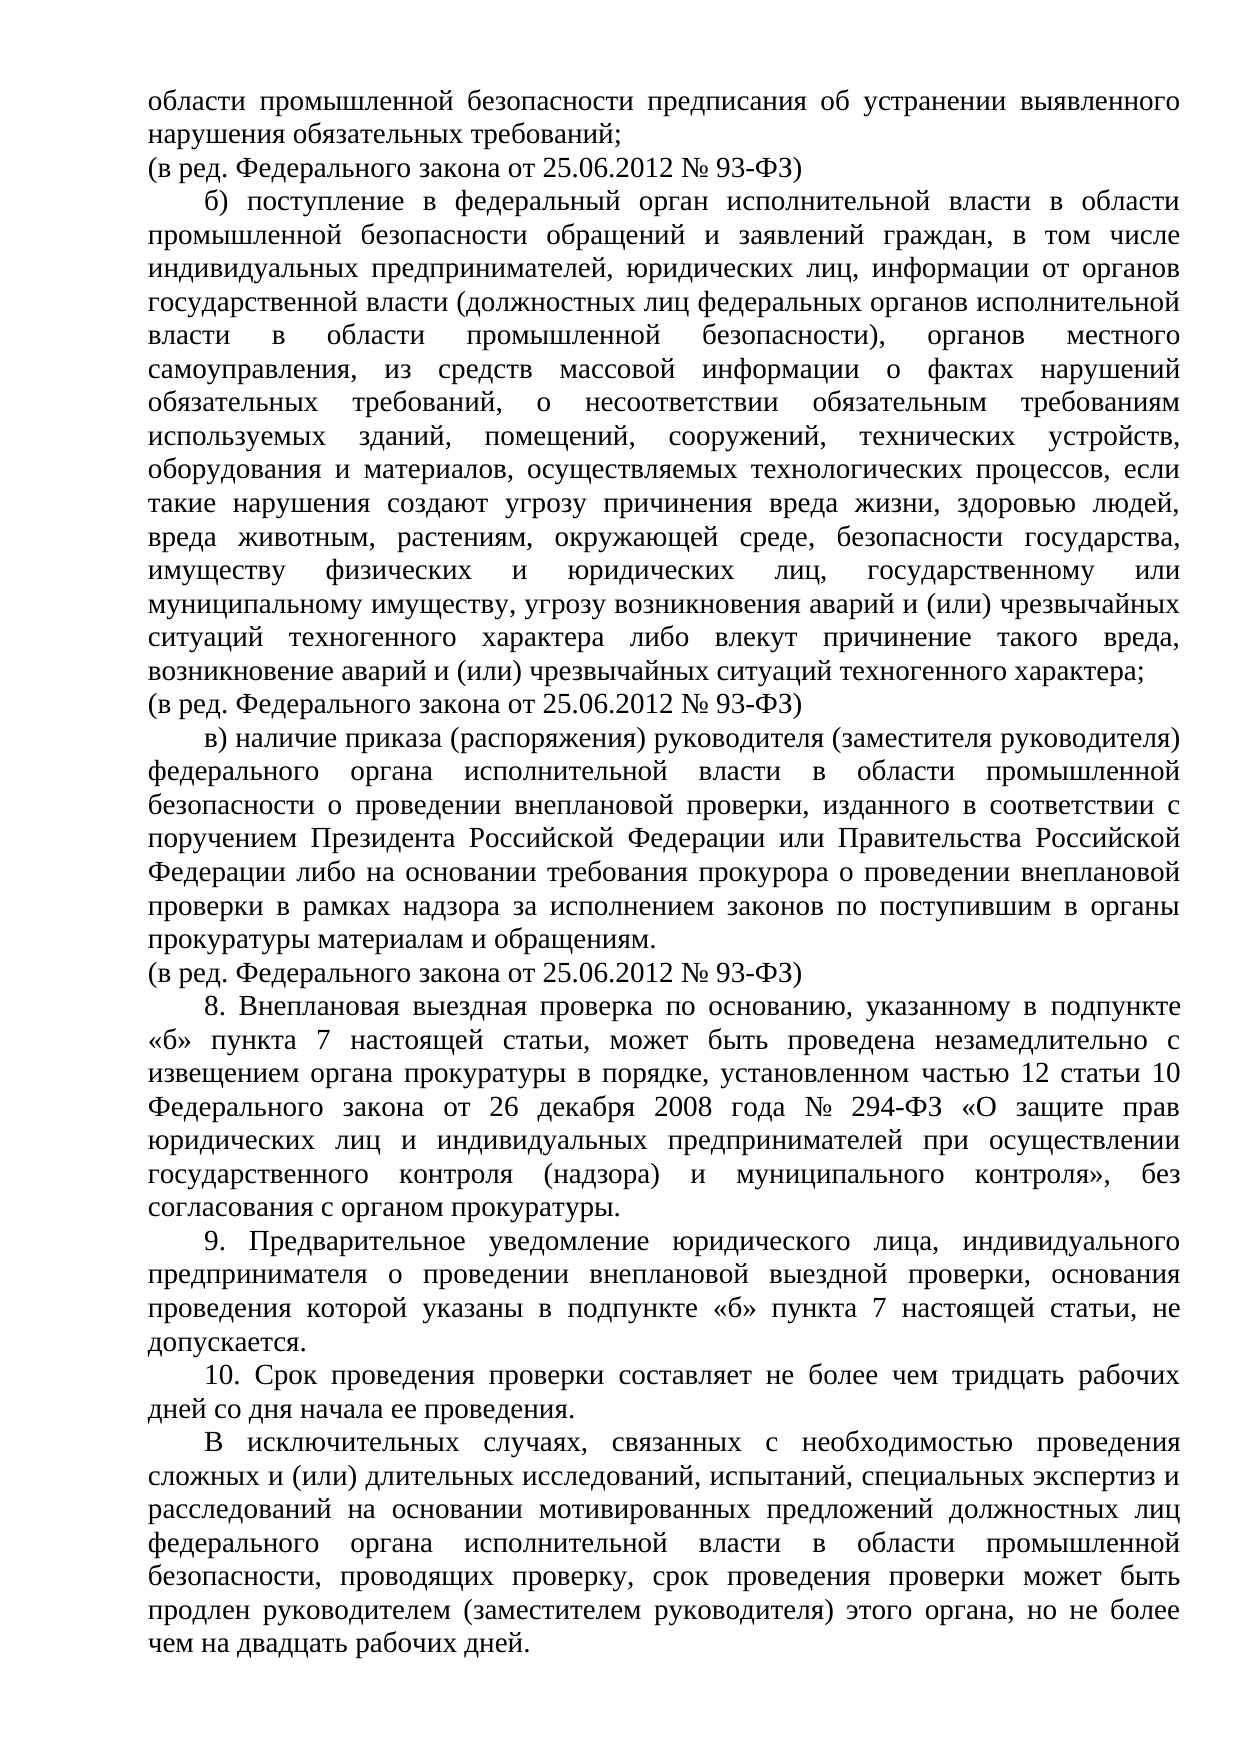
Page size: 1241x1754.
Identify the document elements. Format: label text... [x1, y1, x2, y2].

text (в ред. Федерального закона от 25.06.2012 № 93-ФЗ) [148, 686, 1181, 720]
text В исключительных случаях, связанных с необходимостью проведения сложных и (или) длительных исследований, испытаний, специальных экспертиз и расследований на основании мотивированных предложений должностных лиц федерального органа исполнительной власти в области промышленной безопасности, проводящих проверку, срок проведения проверки может быть продлен руководителем (заместителем руководителя) этого органа, но не более чем на двадцать рабочих дней. [148, 1424, 1181, 1659]
text в) наличие приказа (распоряжения) руководителя (заместителя руководителя) федерального органа исполнительной власти в области промышленной безопасности о проведении внеплановой проверки, изданного в соответствии с поручением Президента Российской Федерации или Правительства Российской Федерации либо на основании требования прокурора о проведении внеплановой проверки в рамках надзора за исполнением законов по поступившим в органы прокуратуры материалам и обращениям. [148, 720, 1181, 955]
text б) поступление в федеральный орган исполнительной власти в области промышленной безопасности обращений и заявлений граждан, в том числе индивидуальных предпринимателей, юридических лиц, информации от органов государственной власти (должностных лиц федеральных органов исполнительной власти в области промышленной безопасности), органов местного самоуправления, из средств массовой информации о фактах нарушений обязательных требований, о несоответствии обязательным требованиям используемых зданий, помещений, сооружений, технических устройств, оборудования и материалов, осуществляемых технологических процессов, если такие нарушения создают угрозу причинения вреда жизни, здоровью людей, вреда животным, растениям, окружающей среде, безопасности государства, имуществу физических и юридических лиц, государственному или муниципальному имуществу, угрозу возникновения аварий и (или) чрезвычайных ситуаций техногенного характера либо влекут причинение такого вреда, возникновение аварий и (или) чрезвычайных ситуаций техногенного характера; [148, 183, 1181, 686]
text 8. Внеплановая выездная проверка по основанию, указанному в подпункте «б» пункта 7 настоящей статьи, может быть проведена незамедлительно с извещением органа прокуратуры в порядке, установленном частью 12 статьи 10 Федерального закона от 26 декабря 2008 года № 294-ФЗ «О защите прав юридических лиц и индивидуальных предпринимателей при осуществлении государственного контроля (надзора) и муниципального контроля», без согласования с органом прокуратуры. [148, 988, 1181, 1223]
text 10. Срок проведения проверки составляет не более чем тридцать рабочих дней со дня начала ее проведения. [148, 1357, 1181, 1424]
text (в ред. Федерального закона от 25.06.2012 № 93-ФЗ) [148, 150, 1181, 183]
text (в ред. Федерального закона от 25.06.2012 № 93-ФЗ) [148, 955, 1181, 988]
text 9. Предварительное уведомление юридического лица, индивидуального предпринимателя о проведении внеплановой выездной проверки, основания проведения которой указаны в подпункте «б» пункта 7 настоящей статьи, не допускается. [148, 1223, 1181, 1357]
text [148, 83, 1181, 150]
